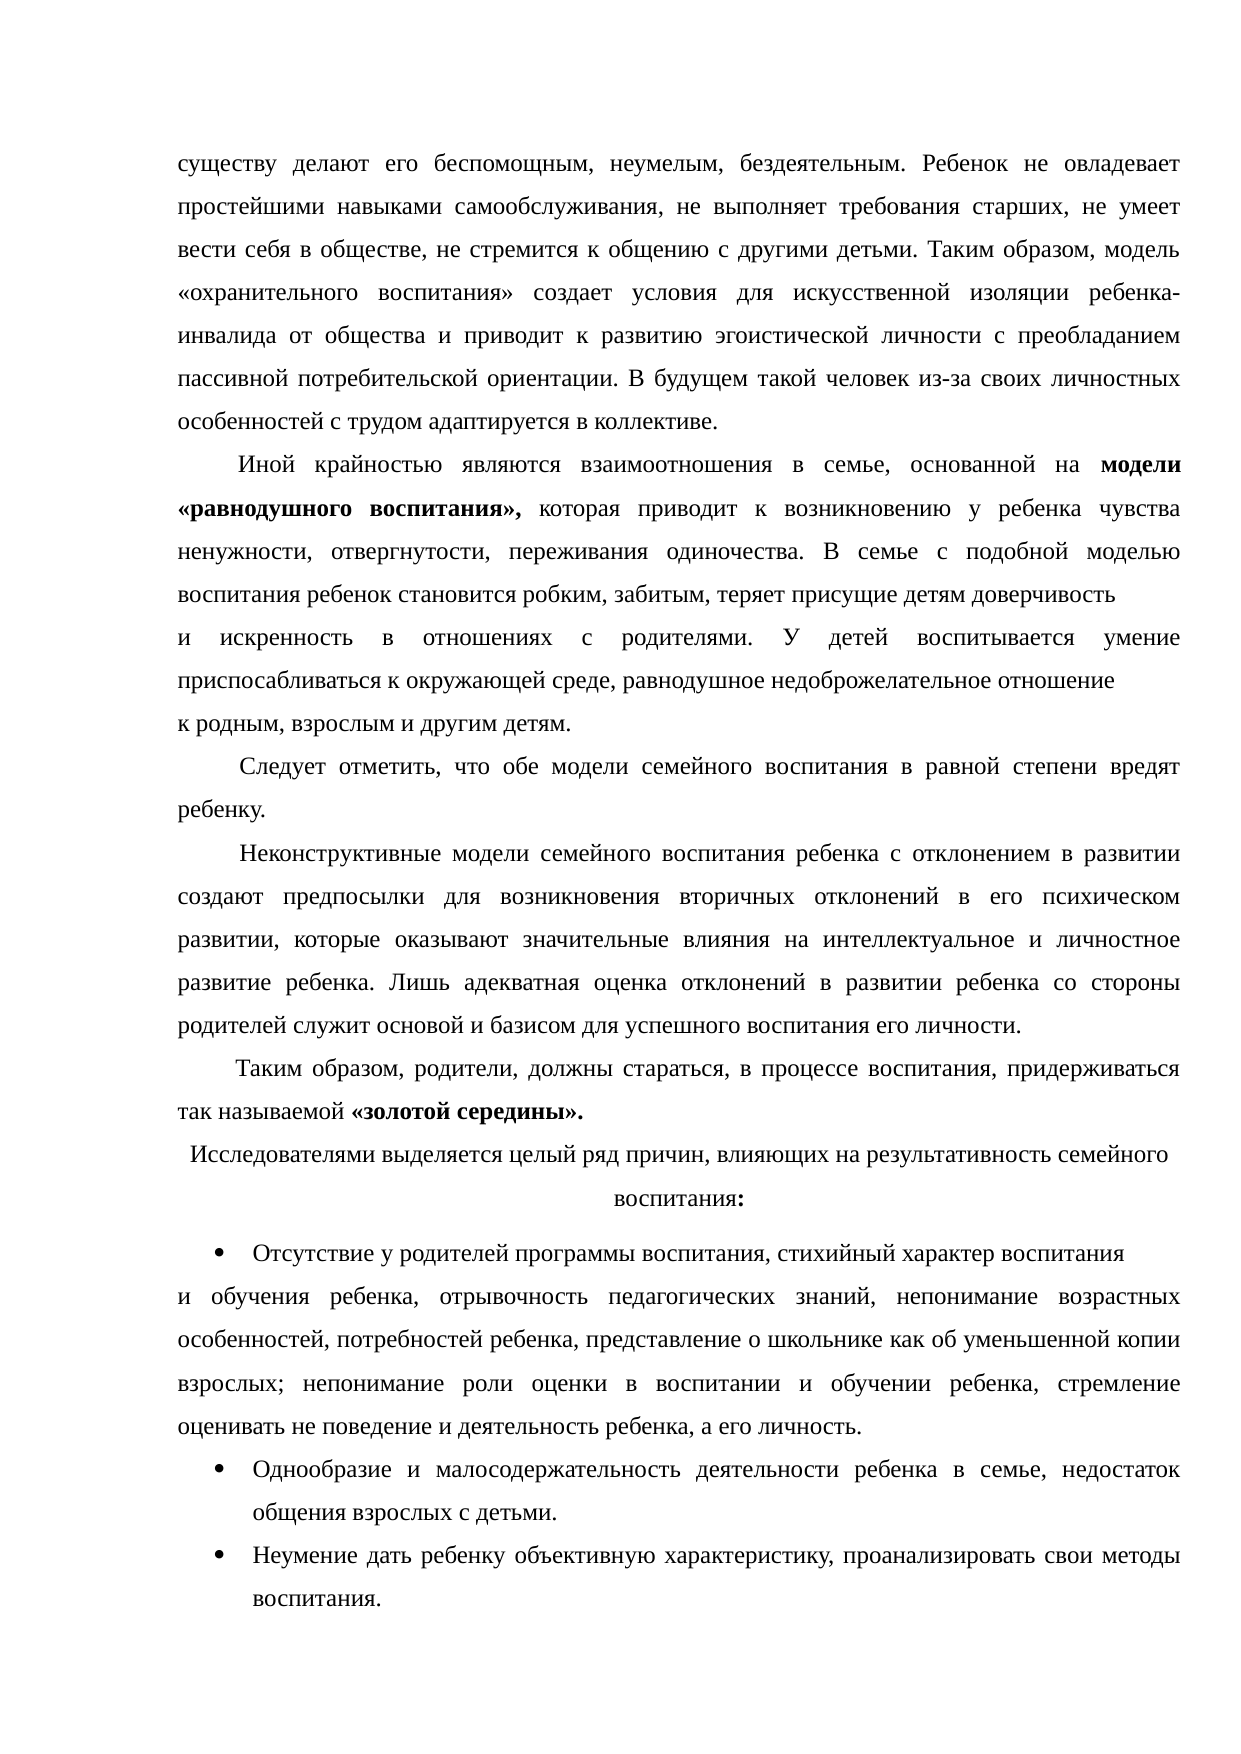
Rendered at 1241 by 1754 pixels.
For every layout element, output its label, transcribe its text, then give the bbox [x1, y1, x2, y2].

list Неумение дать ребенку объективную характеристику, проанализировать свои методы воспитания. [215, 1540, 1181, 1612]
text и обучения ребенка, отрывочность педагогических знаний, непонимание возрастных особенностей, потребностей ребенка, представление о школьнике как об уменьшенной копии взрослых; непонимание роли оценки в воспитании и обучении ребенка, стремление оценивать не поведение и деятельность ребенка, а его личность. [177, 1281, 1181, 1439]
list Однообразие и малосодержательность деятельности ребенка в семье, недостаток общения взрослых с детьми. [215, 1454, 1181, 1526]
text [177, 148, 1181, 435]
text Неконструктивные модели семейного воспитания ребенка с отклонением в развитии создают предпосылки для возникновения вторичных отклонений в его психическом развитии, которые оказывают значительные влияния на интеллектуальное и личностное развитие ребенка. Лишь адекватная оценка отклонений в развитии ребенка со стороны родителей служит основой и базисом для успешного воспитания его личности. [177, 838, 1181, 1039]
text Иной крайностью являются взаимоотношения в семье, основанной на модели «равнодушного воспитания», которая приводит к возникновению у ребенка чувства ненужности, отвергнутости, переживания одиночества. В семье с подобной моделью воспитания ребенок становится робким, забитым, теряет присущие детям доверчивость [177, 449, 1181, 608]
text Таким образом, родители, должны стараться, в процессе воспитания, придерживаться так называемой «золотой середины». [177, 1053, 1181, 1125]
text к родным, взрослым и другим детям. [177, 708, 1181, 737]
text и искренность в отношениях с родителями. У детей воспитывается умение приспосабливаться к окружающей среде, равнодушное недоброжелательное отношение [177, 622, 1181, 694]
text Исследователями выделяется целый ряд причин, влияющих на результативность семейного воспитания: [177, 1139, 1181, 1211]
text Следует отметить, что обе модели семейного воспитания в равной степени вредят ребенку. [177, 751, 1181, 823]
list Отсутствие у родителей программы воспитания, стихийный характер воспитания [215, 1238, 1181, 1267]
